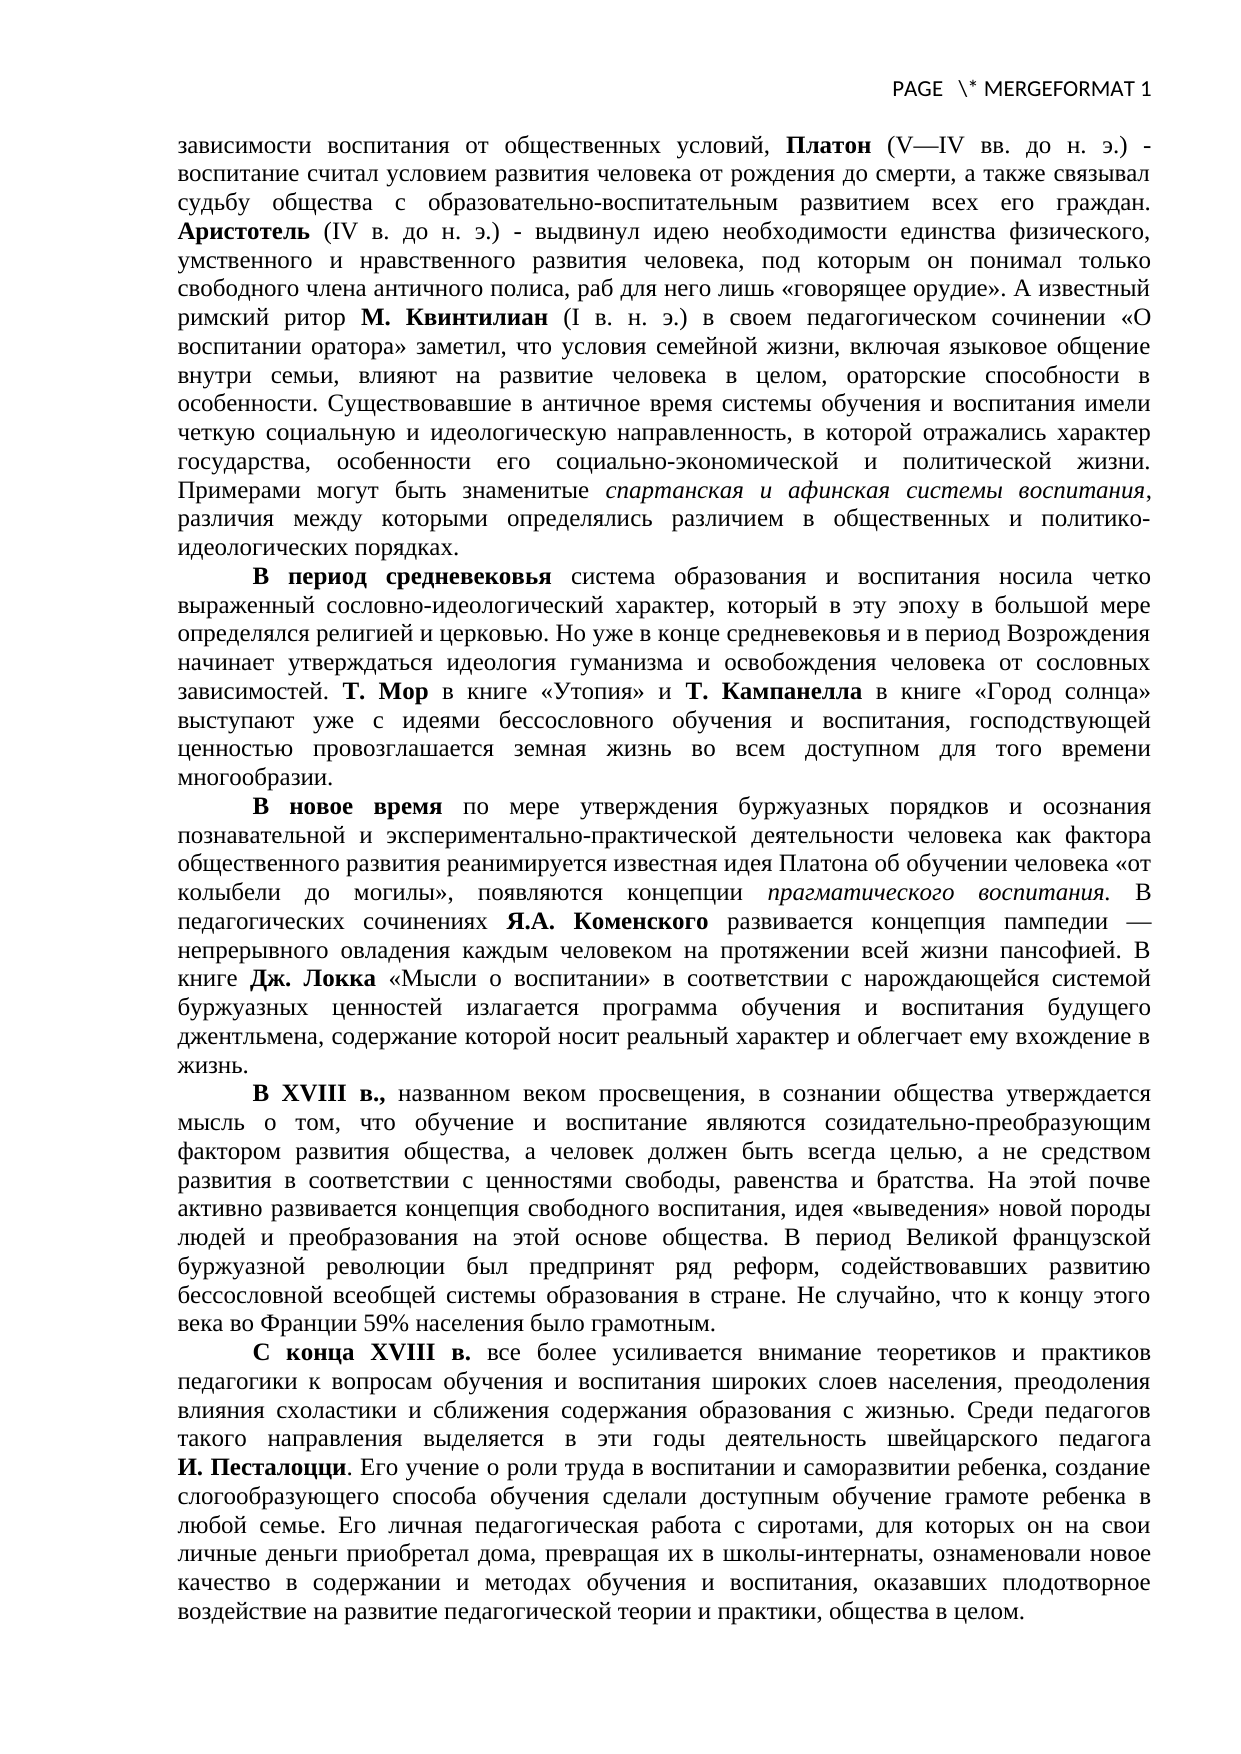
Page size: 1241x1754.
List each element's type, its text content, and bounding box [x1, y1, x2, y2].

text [177, 130, 1152, 561]
text С конца XVIII в. все более усиливается внимание теоретиков и практиков педагогики к вопросам обучения и воспитания широких слоев населения, преодоления влияния схоластики и сближения содержания образования с жизнью. Среди педагогов такого направления выделяется в эти годы деятельность швейцарского педагога И. Песталоцци. Его учение о роли труда в воспитании и саморазвитии ребенка, создание слогообразующего способа обучения сделали доступным обучение грамоте ребенка в любой семье. Его личная педагогическая работа с сиротами, для которых он на свои личные деньги приобретал дома, превращая их в школы-интернаты, ознаменовали новое качество в содержании и методах обучения и воспитания, оказавших плодотворное воздействие на развитие педагогической теории и практики, общества в целом. [177, 1337, 1152, 1625]
text В XVIII в., названном веком просвещения, в сознании общества утверждается мысль о том, что обучение и воспитание являются созидательно-преобразующим фактором развития общества, а человек должен быть всегда целью, а не средством развития в соответствии с ценностями свободы, равенства и братства. На этой почве активно развивается концепция свободного воспитания, идея «выведения» новой породы людей и преобразования на этой основе общества. В период Великой французской буржуазной революции был предпринят ряд реформ, содействовавших развитию бессословной всеобщей системы образования в стране. Не случайно, что к концу этого века во Франции 59% населения было грамотным. [177, 1078, 1152, 1337]
text В период средневековья система образования и воспитания носила четко выраженный сословно-идеологический характер, который в эту эпоху в большой мере определялся религией и церковью. Но уже в конце средневековья и в период Возрождения начинает утверждаться идеология гуманизма и освобождения человека от сословных зависимостей. Т. Мор в книге «Утопия» и Т. Кампанелла в книге «Город солнца» выступают уже с идеями бессословного обучения и воспитания, господствующей ценностью провозглашается земная жизнь во всем доступном для того времени многообразии. [177, 561, 1152, 791]
text В новое время по мере утверждения буржуазных порядков и осознания познавательной и экспериментально-практической деятельности человека как фактора общественного развития реанимируется известная идея Платона об обучении человека «от колыбели до могилы», появляются концепции прагматического воспитания. В педагогических сочинениях Я.А. Коменского развивается концепция пампедии — непрерывного овладения каждым человеком на протяжении всей жизни пансофией. В книге Дж. Локка «Мысли о воспитании» в соответствии с нарождающейся системой буржуазных ценностей излагается программа обучения и воспитания будущего джентльмена, содержание которой носит реальный характер и облегчает ему вхождение в жизнь. [177, 791, 1152, 1078]
